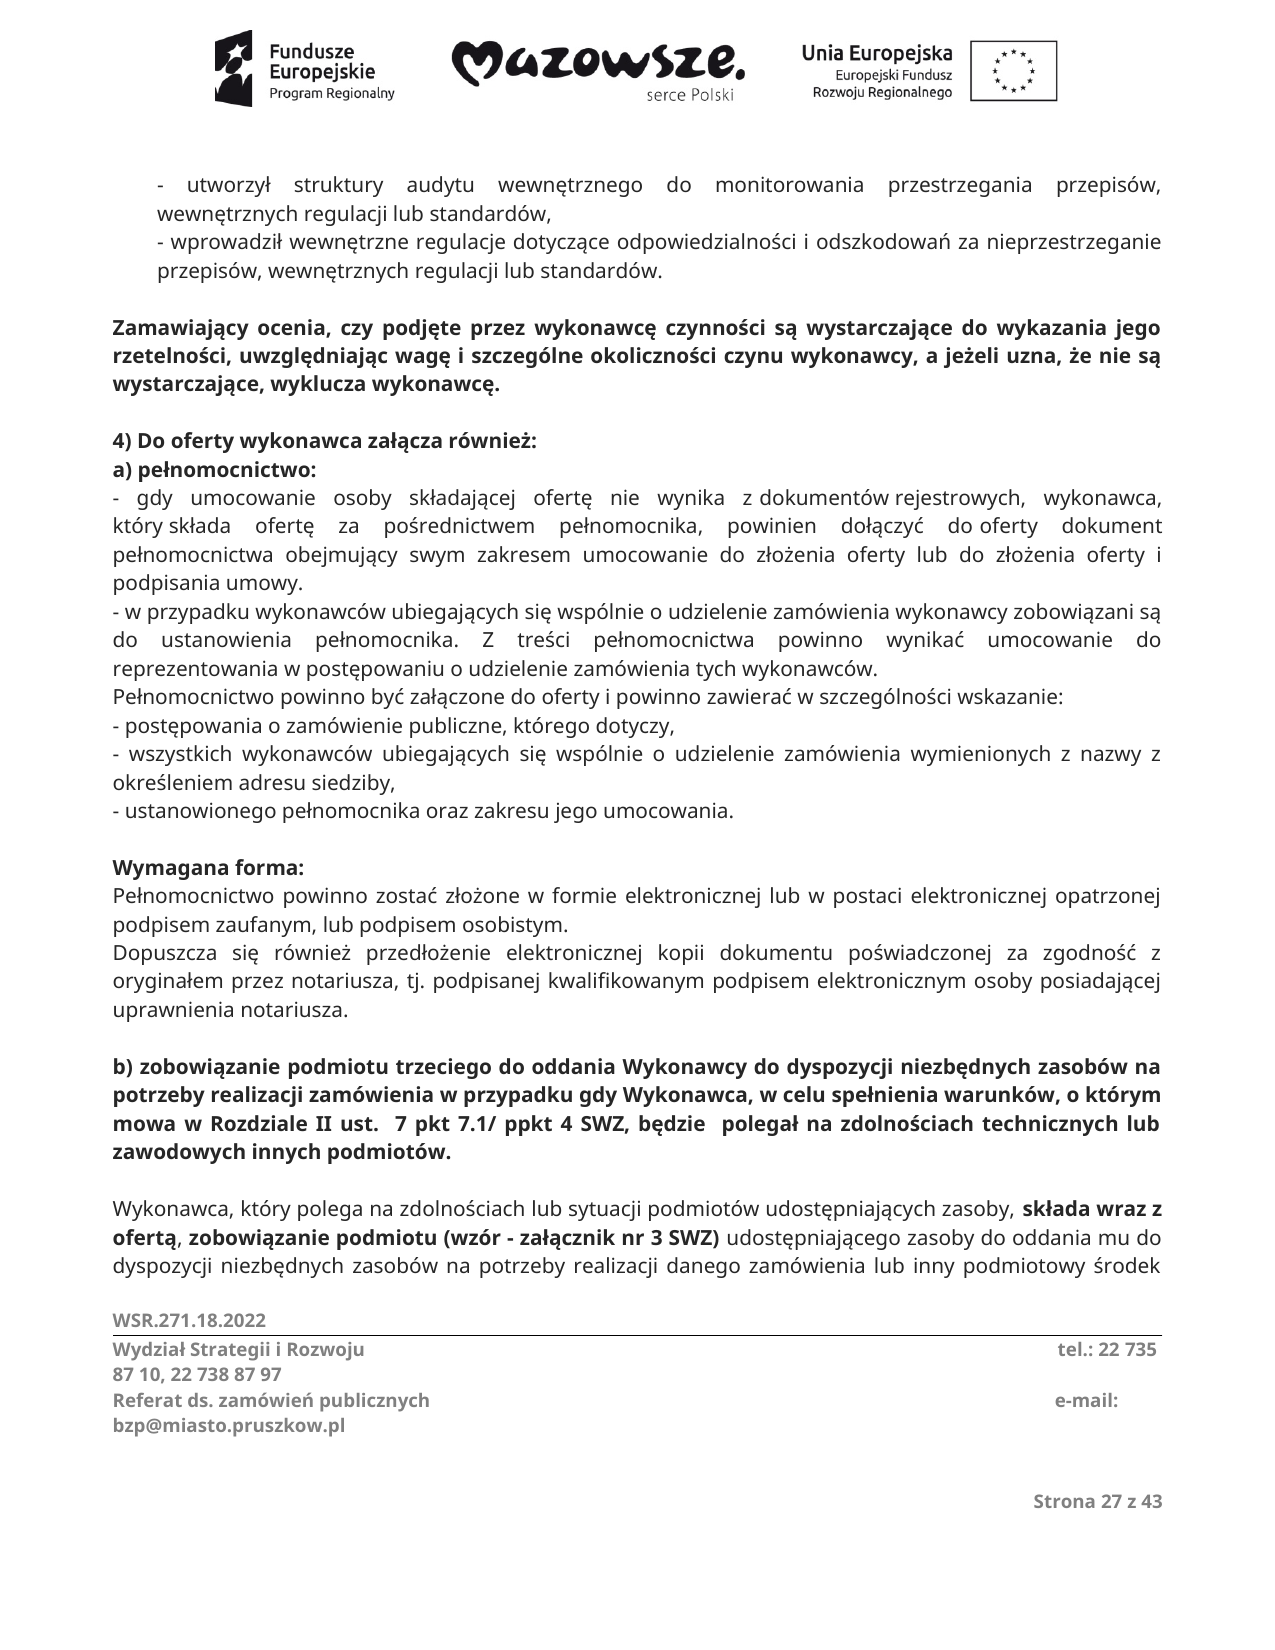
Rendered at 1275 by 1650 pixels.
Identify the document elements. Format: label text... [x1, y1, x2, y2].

text - gdy umocowanie osoby składającej ofertę nie wynika z dokumentów rejestrowych, wykonawca, który składa ofertę za pośrednictwem pełnomocnika, powinien dołączyć do oferty dokument pełnomocnictwa obejmujący swym zakresem umocowanie do złożenia oferty lub do złożenia oferty i podpisania umowy. [112, 483, 1162, 597]
text - postępowania o zamówienie publiczne, którego dotyczy, [112, 711, 1162, 739]
text Dopuszcza się również przedłożenie elektronicznej kopii dokumentu poświadczonej za zgodność z oryginałem przez notariusza, tj. podpisanej kwalifikowanym podpisem elektronicznym osoby posiadającej uprawnienia notariusza. [112, 938, 1162, 1023]
text - w przypadku wykonawców ubiegających się wspólnie o udzielenie zamówienia wykonawcy zobowiązani są do ustanowienia pełnomocnika. Z treści pełnomocnictwa powinno wynikać umocowanie do reprezentowania w postępowaniu o udzielenie zamówienia tych wykonawców. [112, 597, 1162, 682]
text Pełnomocnictwo powinno zostać złożone w formie elektronicznej lub w postaci elektronicznej opatrzonej podpisem zaufanym, lub podpisem osobistym. [112, 881, 1162, 938]
text Pełnomocnictwo powinno być załączone do oferty i powinno zawierać w szczególności wskazanie: [112, 682, 1162, 711]
text a) pełnomocnictwo: [112, 455, 1162, 483]
picture [215, 30, 1060, 107]
text 4) Do oferty wykonawca załącza również: [112, 426, 1162, 455]
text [112, 1194, 1162, 1279]
text - wprowadził wewnętrzne regulacje dotyczące odpowiedzialności i odszkodowań za nieprzestrzeganie przepisów, wewnętrznych regulacji lub standardów. [157, 227, 1162, 284]
text - utworzył struktury audytu wewnętrznego do monitorowania przestrzegania przepisów, wewnętrznych regulacji lub standardów, [157, 170, 1162, 227]
text - wszystkich wykonawców ubiegających się wspólnie o udzielenie zamówienia wymienionych z nazwy z określeniem adresu siedziby, [112, 739, 1162, 796]
text Zamawiający ocenia, czy podjęte przez wykonawcę czynności są wystarczające do wykazania jego rzetelności, uwzględniając wagę i szczególne okoliczności czynu wykonawcy, a jeżeli uzna, że nie są wystarczające, wyklucza wykonawcę. [112, 313, 1162, 398]
text Wymagana forma: [112, 853, 1162, 881]
text b) zobowiązanie podmiotu trzeciego do oddania Wykonawcy do dyspozycji niezbędnych zasobów na potrzeby realizacji zamówienia w przypadku gdy Wykonawca, w celu spełnienia warunków, o którym mowa w Rozdziale II ust. 7 pkt 7.1/ ppkt 4 SWZ, będzie polegał na zdolnościach technicznych lub zawodowych innych podmiotów. [112, 1052, 1162, 1166]
text - ustanowionego pełnomocnika oraz zakresu jego umocowania. [112, 796, 1162, 824]
